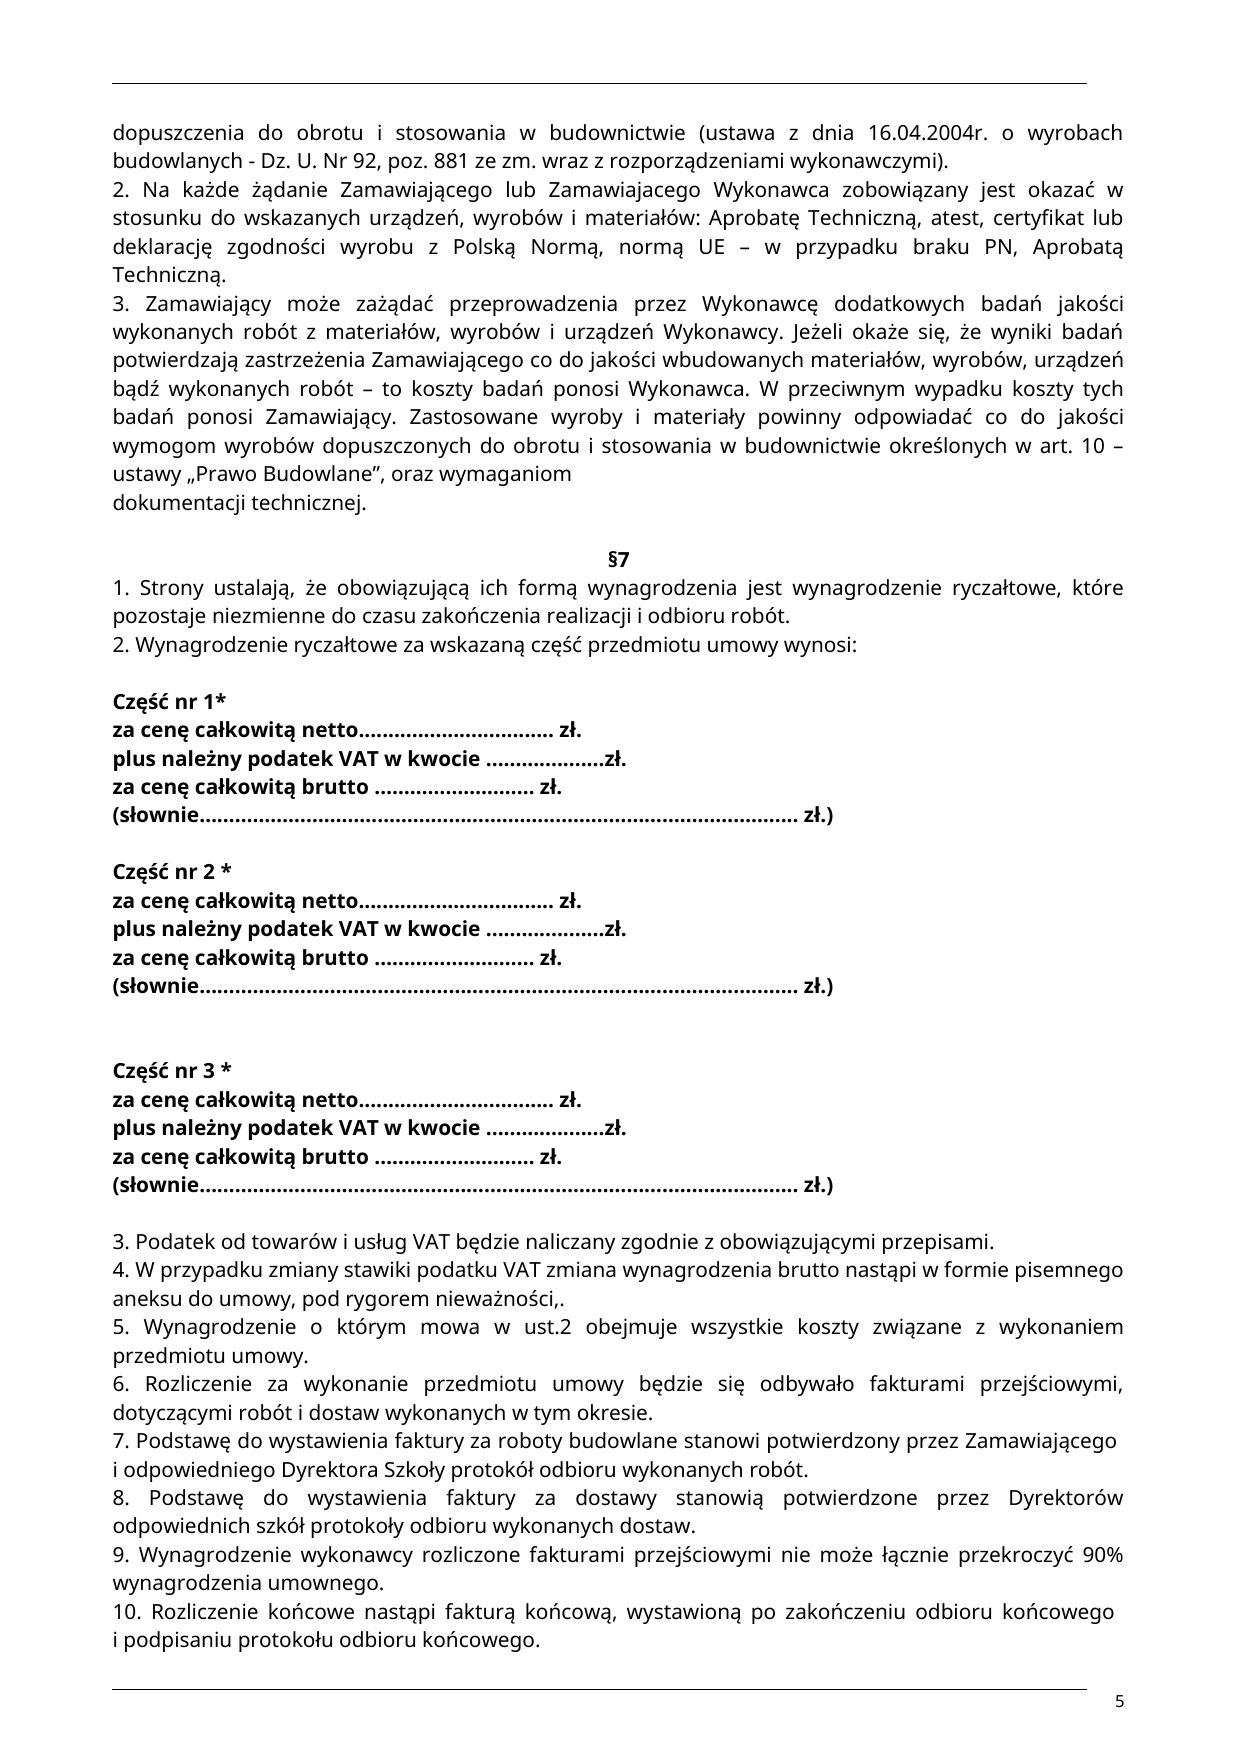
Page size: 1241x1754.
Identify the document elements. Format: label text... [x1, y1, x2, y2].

text 8. Podstawę do wystawienia faktury za dostawy stanowią potwierdzone przez Dyrektorów odpowiednich szkół protokoły odbioru wykonanych dostaw. [112, 1483, 1125, 1540]
text 1. Strony ustalają, że obowiązującą ich formą wynagrodzenia jest wynagrodzenie ryczałtowe, które pozostaje niezmienne do czasu zakończenia realizacji i odbioru robót. [112, 573, 1125, 630]
text (słownie……………………………………………………………………………………..... zł.) [112, 1170, 1125, 1199]
text Część nr 1* [112, 687, 1125, 715]
text 10. Rozliczenie końcowe nastąpi fakturą końcową, wystawioną po zakończeniu odbioru końcowego i podpisaniu protokołu odbioru końcowego. [112, 1597, 1125, 1654]
text za cenę całkowitą netto................................. zł. [112, 886, 1125, 914]
text za cenę całkowitą brutto ……………………… zł. [112, 1142, 1125, 1170]
text za cenę całkowitą brutto ……………………… zł. [112, 943, 1125, 971]
text 2. Na każde żądanie Zamawiającego lub Zamawiajacego Wykonawca zobowiązany jest okazać w stosunku do wskazanych urządzeń, wyrobów i materiałów: Aprobatę Techniczną, atest, certyfikat lub deklarację zgodności wyrobu z Polską Normą, normą UE – w przypadku braku PN, Aprobatą Techniczną. [112, 175, 1125, 289]
text §7 [112, 545, 1125, 573]
text plus należny podatek VAT w kwocie ....................zł. [112, 914, 1125, 943]
text dokumentacji technicznej. [112, 488, 1125, 516]
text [112, 118, 1125, 175]
text plus należny podatek VAT w kwocie ....................zł. [112, 1113, 1125, 1142]
text 9. Wynagrodzenie wykonawcy rozliczone fakturami przejściowymi nie może łącznie przekroczyć 90% wynagrodzenia umownego. [112, 1540, 1125, 1597]
text za cenę całkowitą netto................................. zł. [112, 715, 1125, 744]
text 6. Rozliczenie za wykonanie przedmiotu umowy będzie się odbywało fakturami przejściowymi, dotyczącymi robót i dostaw wykonanych w tym okresie. [112, 1369, 1125, 1426]
text 3. Zamawiający może zażądać przeprowadzenia przez Wykonawcę dodatkowych badań jakości wykonanych robót z materiałów, wyrobów i urządzeń Wykonawcy. Jeżeli okaże się, że wyniki badań potwierdzają zastrzeżenia Zamawiającego co do jakości wbudowanych materiałów, wyrobów, urządzeń bądź wykonanych robót – to koszty badań ponosi Wykonawca. W przeciwnym wypadku koszty tych badań ponosi Zamawiający. Zastosowane wyroby i materiały powinny odpowiadać co do jakości wymogom wyrobów dopuszczonych do obrotu i stosowania w budownictwie określonych w art. 10 – ustawy „Prawo Budowlane”, oraz wymaganiom [112, 289, 1125, 488]
text za cenę całkowitą netto................................. zł. [112, 1085, 1125, 1113]
text 2. Wynagrodzenie ryczałtowe za wskazaną część przedmiotu umowy wynosi: [112, 630, 1125, 658]
text 5. Wynagrodzenie o którym mowa w ust.2 obejmuje wszystkie koszty związane z wykonaniem przedmiotu umowy. [112, 1312, 1125, 1369]
text za cenę całkowitą brutto ……………………… zł. [112, 772, 1125, 801]
text (słownie……………………………………………………………………………………..... zł.) [112, 971, 1125, 1000]
text plus należny podatek VAT w kwocie ....................zł. [112, 744, 1125, 772]
text Część nr 3 * [112, 1057, 1125, 1085]
text 4. W przypadku zmiany stawiki podatku VAT zmiana wynagrodzenia brutto nastąpi w formie pisemnego aneksu do umowy, pod rygorem nieważności,. [112, 1256, 1125, 1312]
text 3. Podatek od towarów i usług VAT będzie naliczany zgodnie z obowiązującymi przepisami. [112, 1227, 1125, 1256]
text (słownie……………………………………………………………………………………..... zł.) [112, 801, 1125, 829]
text 7. Podstawę do wystawienia faktury za roboty budowlane stanowi potwierdzony przez Zamawiającego i odpowiedniego Dyrektora Szkoły protokół odbioru wykonanych robót. [112, 1426, 1125, 1483]
text Część nr 2 * [112, 857, 1125, 886]
